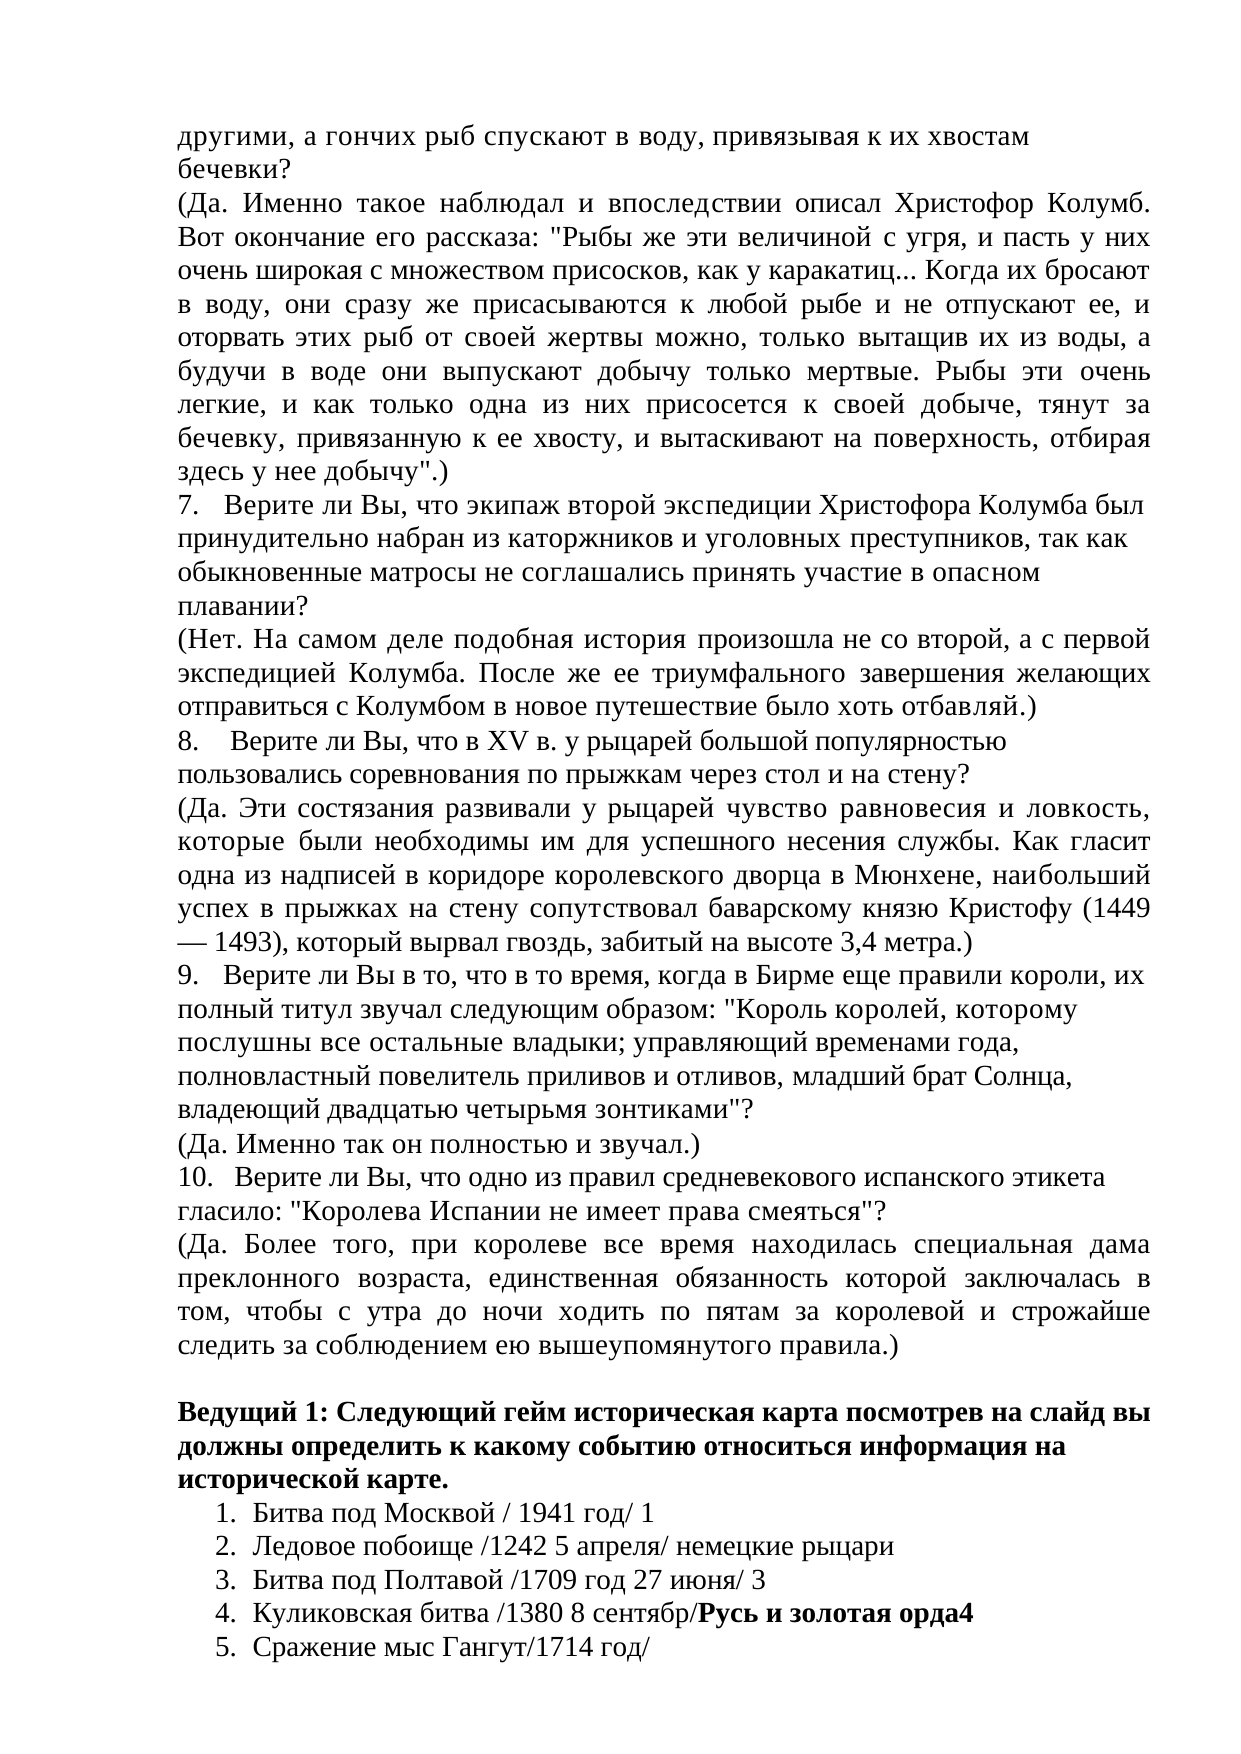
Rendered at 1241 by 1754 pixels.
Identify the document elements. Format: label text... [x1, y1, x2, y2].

list Битва под Полтавой /1709 год 27 июня/ 3 [215, 1562, 1152, 1595]
text 10. Верите ли Вы, что одно из правил средневекового испанского этикета гласило: "Королева Испании не имеет права смеяться"? [177, 1159, 1152, 1226]
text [177, 118, 1152, 185]
list Куликовская битва /1380 8 сентябр/Русь и золотая орда4 [215, 1595, 1152, 1629]
list Сражение мыс Гангут/1714 год/ [215, 1629, 1152, 1662]
text (Да. Эти состязания развивали у рыцарей чувство равновесия и ловкость, которые были необходимы им для успешного несения службы. Как гласит одна из надписей в коридоре королевского дворца в Мюнхене, наибольший успех в прыжках на стену сопутствовал баварскому князю Кристофу (1449— 1493), который вырвал гвоздь, забитый на высоте .) [177, 790, 1151, 957]
text 9. Верите ли Вы в то, что в то время, когда в Бирме еще правили короли, их полный титул звучал следующим образом: "Король королей, которому послушны все остальные владыки; управляющий временами года, полновластный повелитель приливов и отливов, младший брат Солнца, владеющий двадцатью четырьмя зонтиками"? [177, 957, 1152, 1125]
text (Да. Именно так он полностью и звучал.) [177, 1126, 1152, 1159]
list Битва под Москвой / 1941 год/ 1 [215, 1495, 1152, 1528]
list Ледовое побоище /1242 5 апреля/ немецкие рыцари [215, 1528, 1152, 1562]
text (Нет. На самом деле подобная история произошла не со второй, а с первой экспедицией Колумба. После же ее триумфального завершения желающих отправиться с Колумбом в новое путешествие было хоть отбавляй.) [177, 621, 1151, 722]
text (Да. Именно такое наблюдал и впоследствии описал Христофор Колумб. Вот окончание его рассказа: "Рыбы же эти величиной с угря, и пасть у них очень широкая с множеством присосков, как у каракатиц... Когда их бросают в воду, они сразу же присасываются к любой рыбе и не отпускают ее, и оторвать этих рыб от своей жертвы можно, только вытащив их из воды, а будучи в воде они выпускают добычу только мертвые. Рыбы эти очень легкие, и как только одна из них присосется к своей добыче, тянут за бечевку, привязанную к ее хвосту, и вытаскивают на поверхность, отбирая здесь у нее добычу".) [177, 185, 1151, 487]
text 7. Верите ли Вы, что экипаж второй экспедиции Христофора Колумба был принудительно набран из каторжников и уголовных преступников, так как обыкновенные матросы не соглашались принять участие в опасном плавании? [177, 487, 1152, 621]
text (Да. Более того, при королеве все время находилась специальная дама преклонного возраста, единственная обязанность которой заключалась в том, чтобы с утра до ночи ходить по пятам за королевой и строжайше следить за соблюдением ею вышеупомянутого правила.) [177, 1226, 1151, 1361]
text Ведущий 1: Следующий гейм историческая карта посмотрев на слайд вы должны определить к какому событию относиться информация на исторической карте. [177, 1394, 1152, 1495]
text 8. Верите ли Вы, что в XV в. у рыцарей большой популярностью пользовались соревнования по прыжкам через стол и на стену? [177, 723, 1152, 790]
